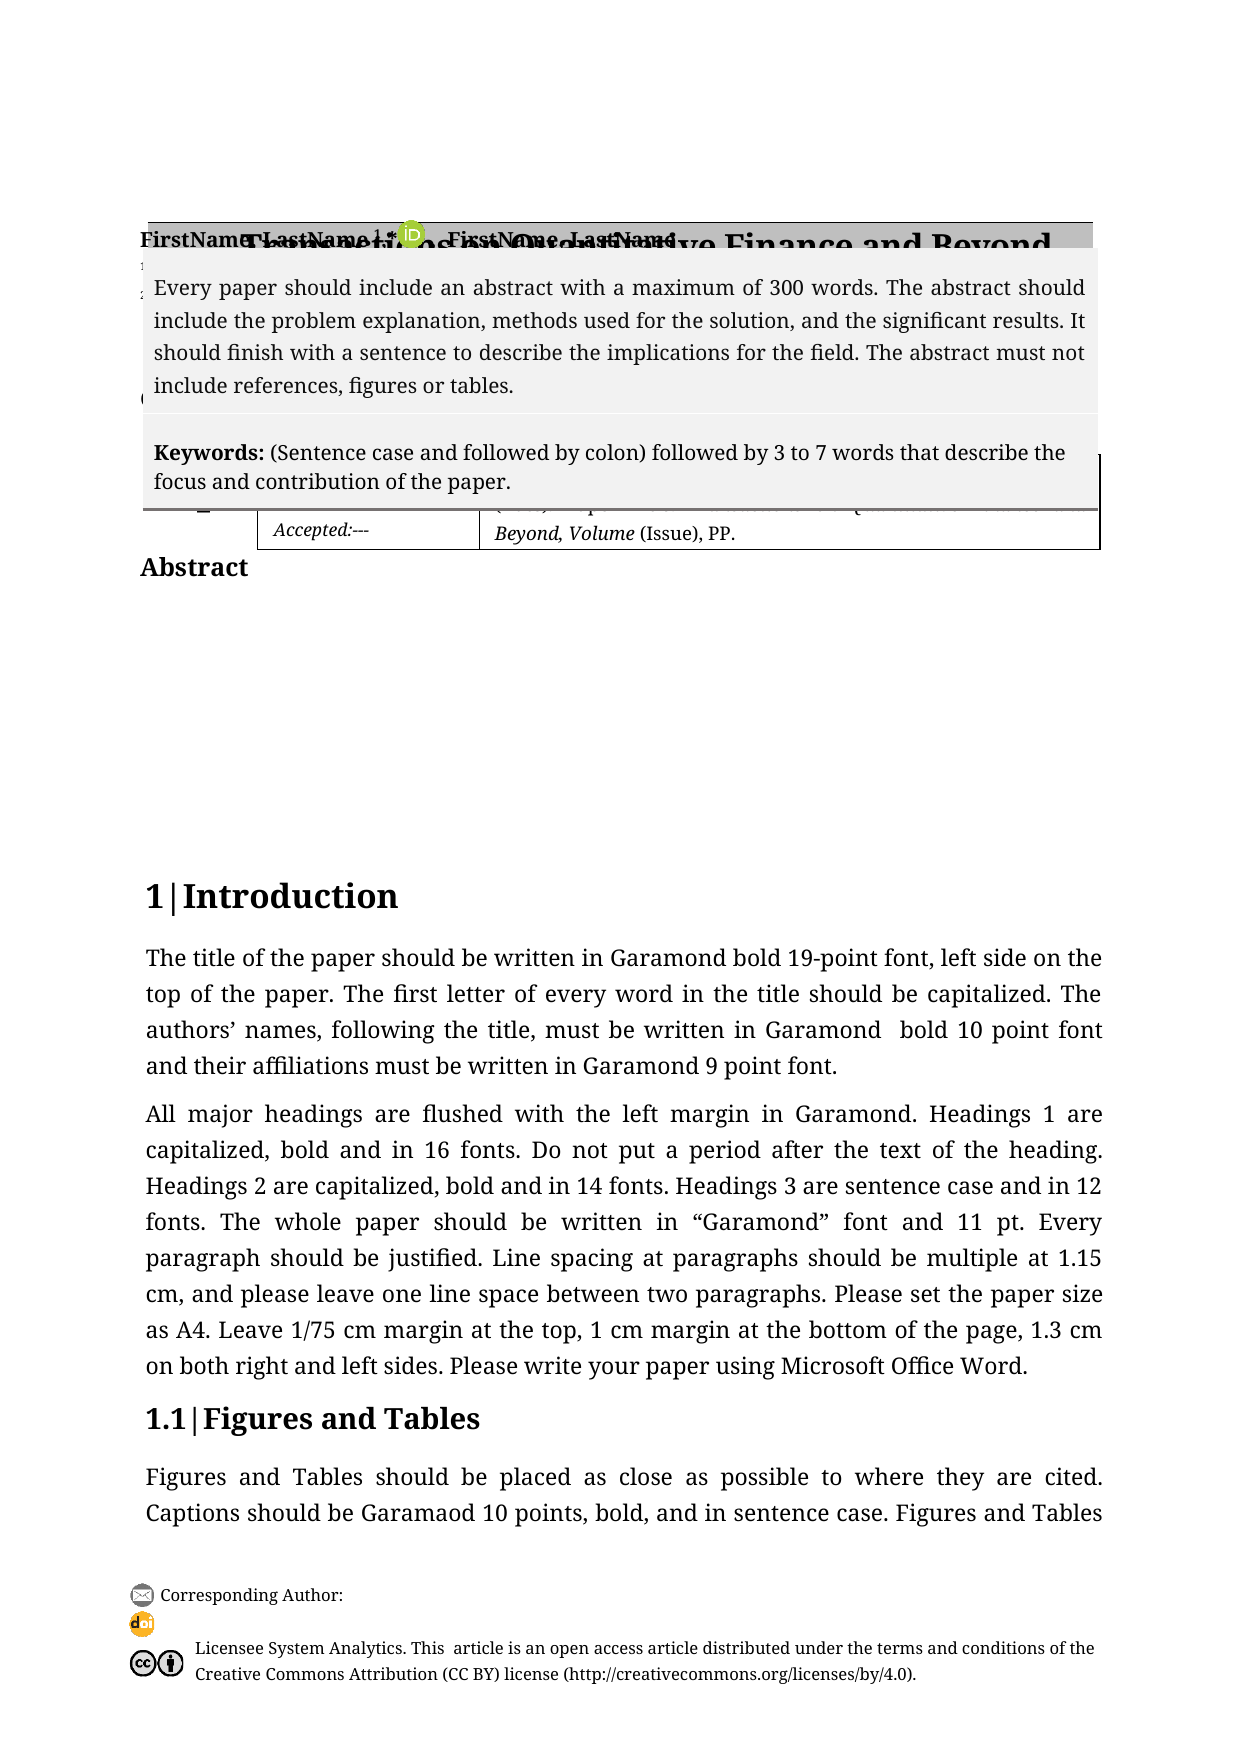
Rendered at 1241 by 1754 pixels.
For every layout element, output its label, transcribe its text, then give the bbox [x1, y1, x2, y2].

subtitle 1.1|Figures and Tables [145, 1398, 1163, 1438]
table_header Every paper should include an abstract with a maximum of 300 words. The abstract should include the problem explanation, methods used for the solution, and the significant results. It should finish with a sentence to describe the implications for the field. The abstract must not include references, figures or tables. [143, 248, 1098, 413]
subtitle 1|Introduction [145, 873, 1163, 918]
picture [129, 1611, 155, 1637]
table_header FirstName, LastName 1,* , FirstName, LastName 1 Affiliation; Email Address; 2 Affiliation; Email Address; Citation: Abstract [129, 220, 1112, 588]
text All major headings are flushed with the left margin in Garamond. Headings 1 are capitalized, bold and in 16 fonts. Do not put a period after the text of the heading. Headings 2 are capitalized, bold and in 14 fonts. Headings 3 are sentence case and in 12 fonts. The whole paper should be written in “Garamond” font and 11 pt. Every paragraph should be justified. Line spacing at paragraphs should be multiple at 1.15 cm, and please leave one line space between two paragraphs. Please set the paper size as A4. Leave 1/75 cm margin at the top, 1 cm margin at the bottom of the page, 1.3 cm on both right and left sides. Please write your paper using Microsoft Office Word. [145, 1098, 1104, 1381]
text The title of the paper should be written in Garamond bold 19-point font, left side on the top of the paper. The first letter of every word in the title should be capitalized. The authors’ names, following the title, must be written in Garamond bold 10 point font and their affiliations must be written in Garamond 9 point font. [146, 942, 1104, 1081]
table_cell Keywords: (Sentence case and followed by colon) followed by 3 to 7 words that describe the focus and contribution of the paper. [143, 414, 1098, 508]
picture [397, 220, 425, 248]
